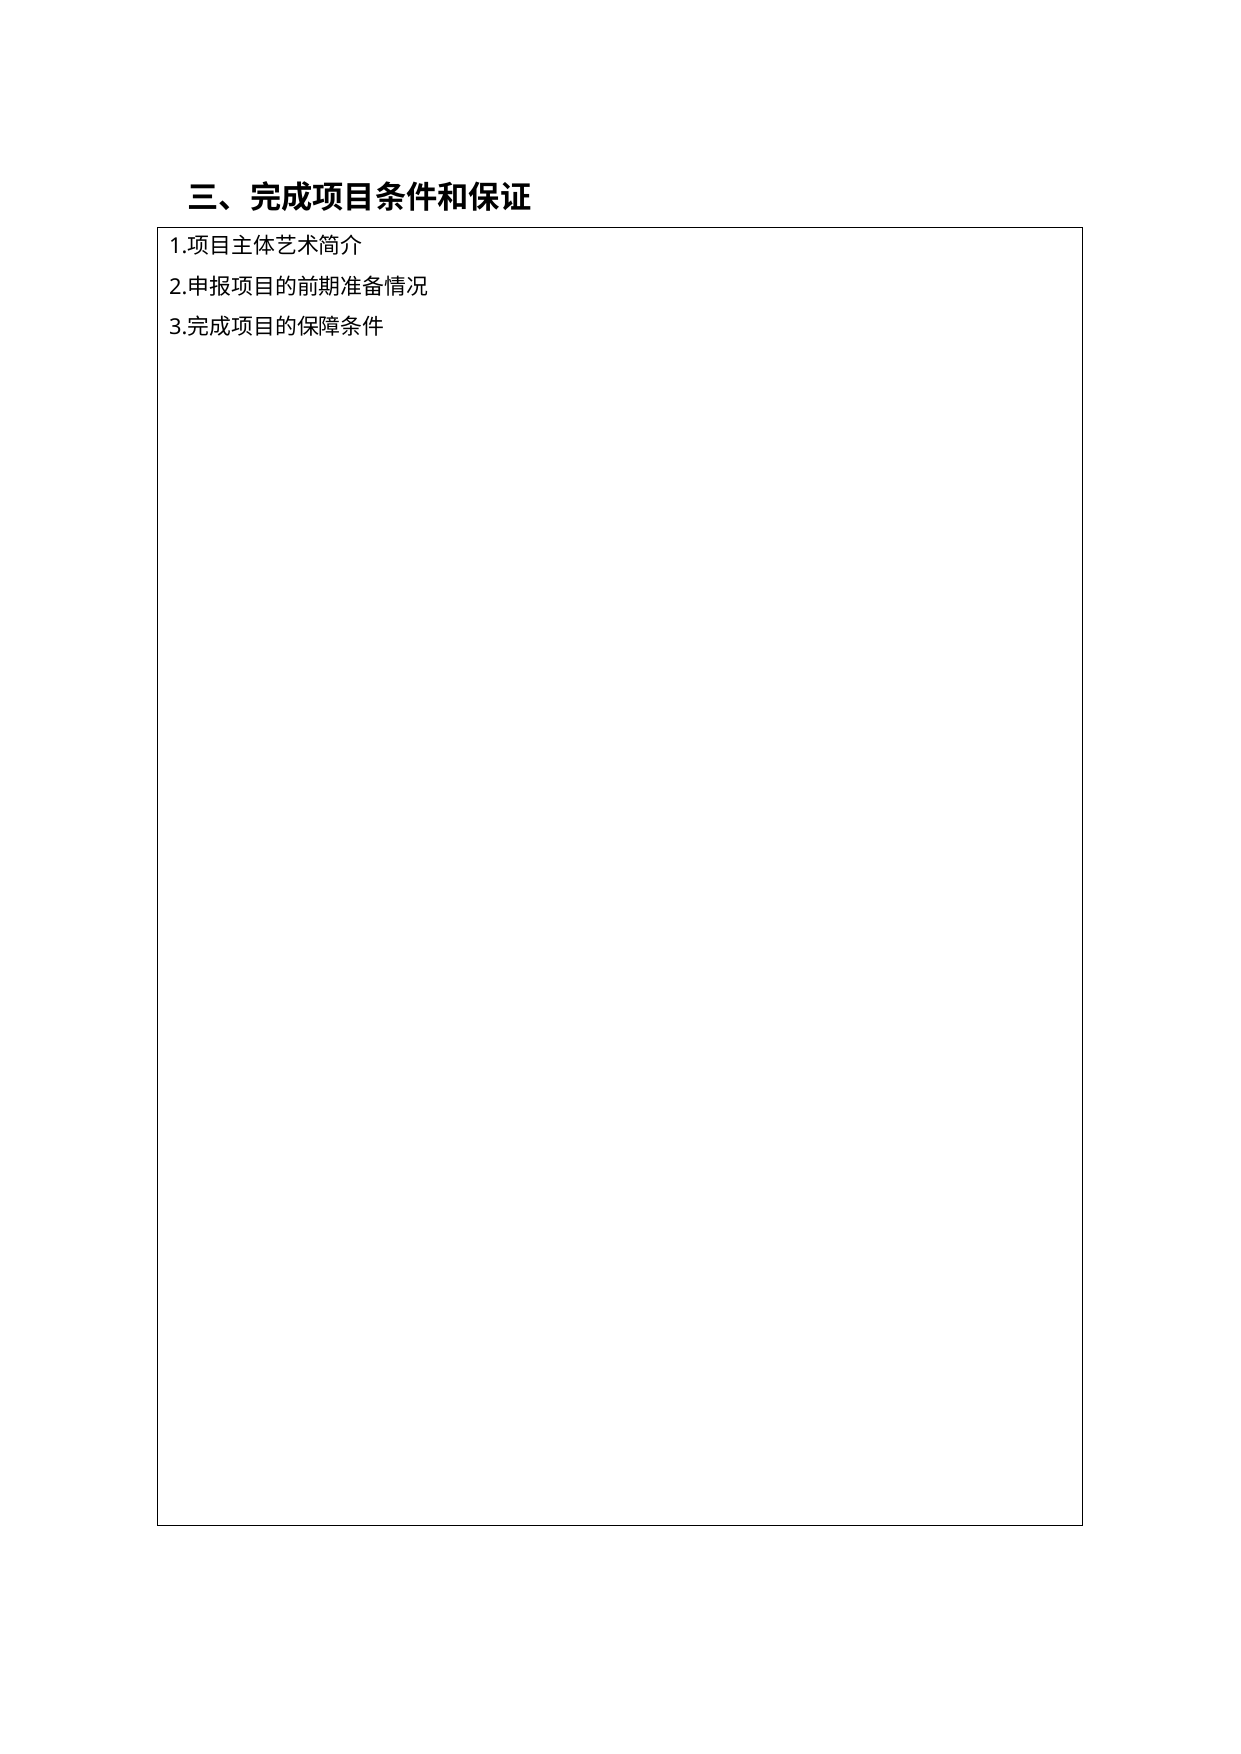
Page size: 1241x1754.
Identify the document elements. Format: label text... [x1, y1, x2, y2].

text 三、完成项目条件和保证 [187, 162, 1053, 227]
table_header 1.项目主体艺术简介 2.申报项目的前期准备情况 3.完成项目的保障条件 [158, 228, 1082, 1525]
